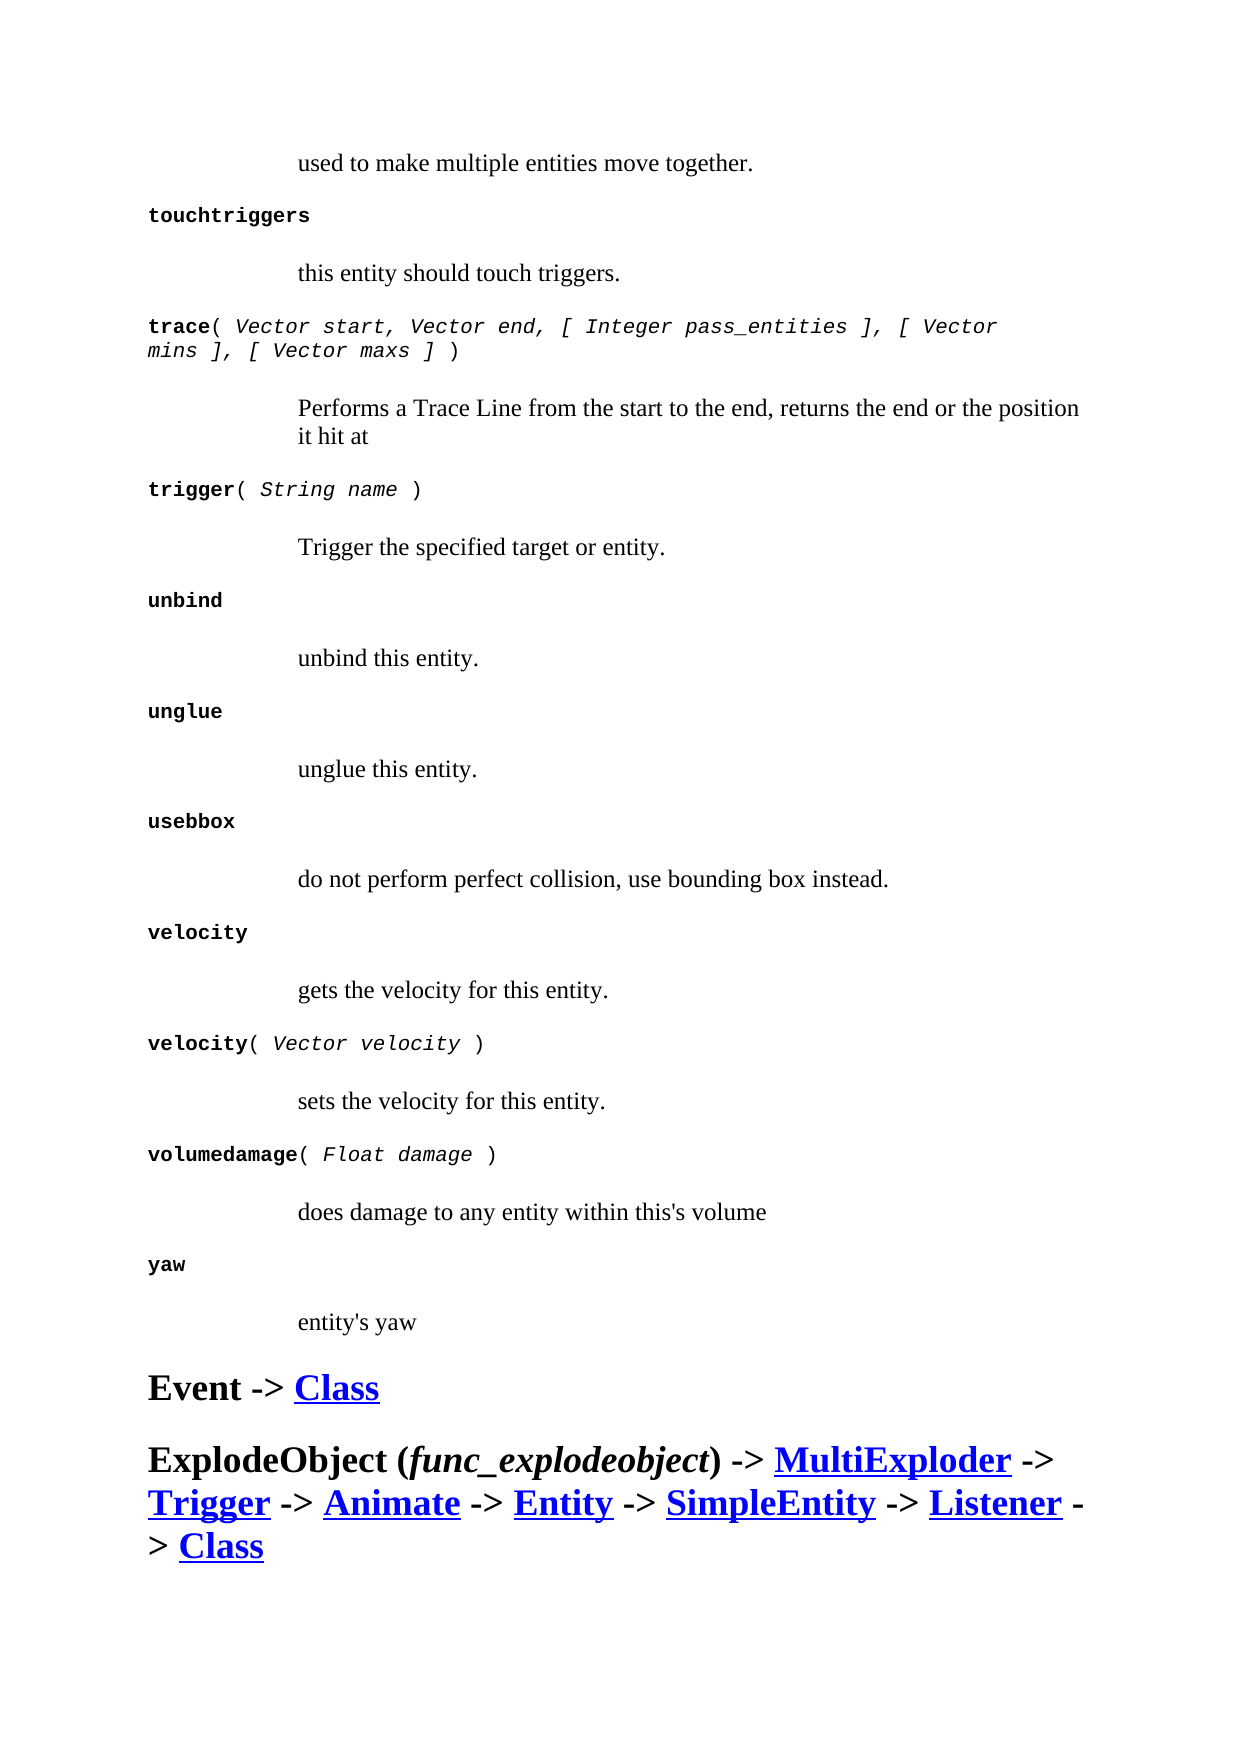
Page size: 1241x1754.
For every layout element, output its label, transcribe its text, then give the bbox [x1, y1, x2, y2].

text touchtriggers [148, 206, 1093, 229]
text Performs a Trace Line from the start to the end, returns the end or the position it hit at [298, 393, 1093, 450]
text entity's yaw [298, 1307, 1093, 1336]
text do not perform perfect collision, use bounding box instead. [298, 864, 1093, 893]
text Trigger the specified target or entity. [298, 532, 1093, 561]
text unbind this entity. [298, 643, 1093, 672]
text usebbox [148, 812, 1093, 835]
text does damage to any entity within this's volume [298, 1197, 1093, 1225]
text this entity should touch triggers. [298, 258, 1093, 287]
text unglue this entity. [298, 754, 1093, 782]
text unbind [148, 590, 1093, 614]
text sets the velocity for this entity. [298, 1086, 1093, 1114]
text trace( Vector start, Vector end, [ Integer pass_entities ], [ Vector mins ], [ Vector maxs ] ) [148, 316, 1093, 363]
text ExplodeObject (func_explodeobject) -> MultiExploder -> Trigger -> Animate -> Entity -> SimpleEntity -> Listener -> Class [148, 1437, 1093, 1567]
text used to make multiple entities move together. [298, 148, 1093, 176]
text trigger( String name ) [148, 479, 1093, 503]
text unglue [148, 701, 1093, 724]
text Event -> Class [148, 1365, 1093, 1408]
text gets the velocity for this entity. [298, 975, 1093, 1004]
text velocity [148, 922, 1093, 946]
text velocity( Vector velocity ) [148, 1033, 1093, 1057]
text volumedamage( Float damage ) [148, 1144, 1093, 1167]
text yaw [148, 1254, 1093, 1278]
